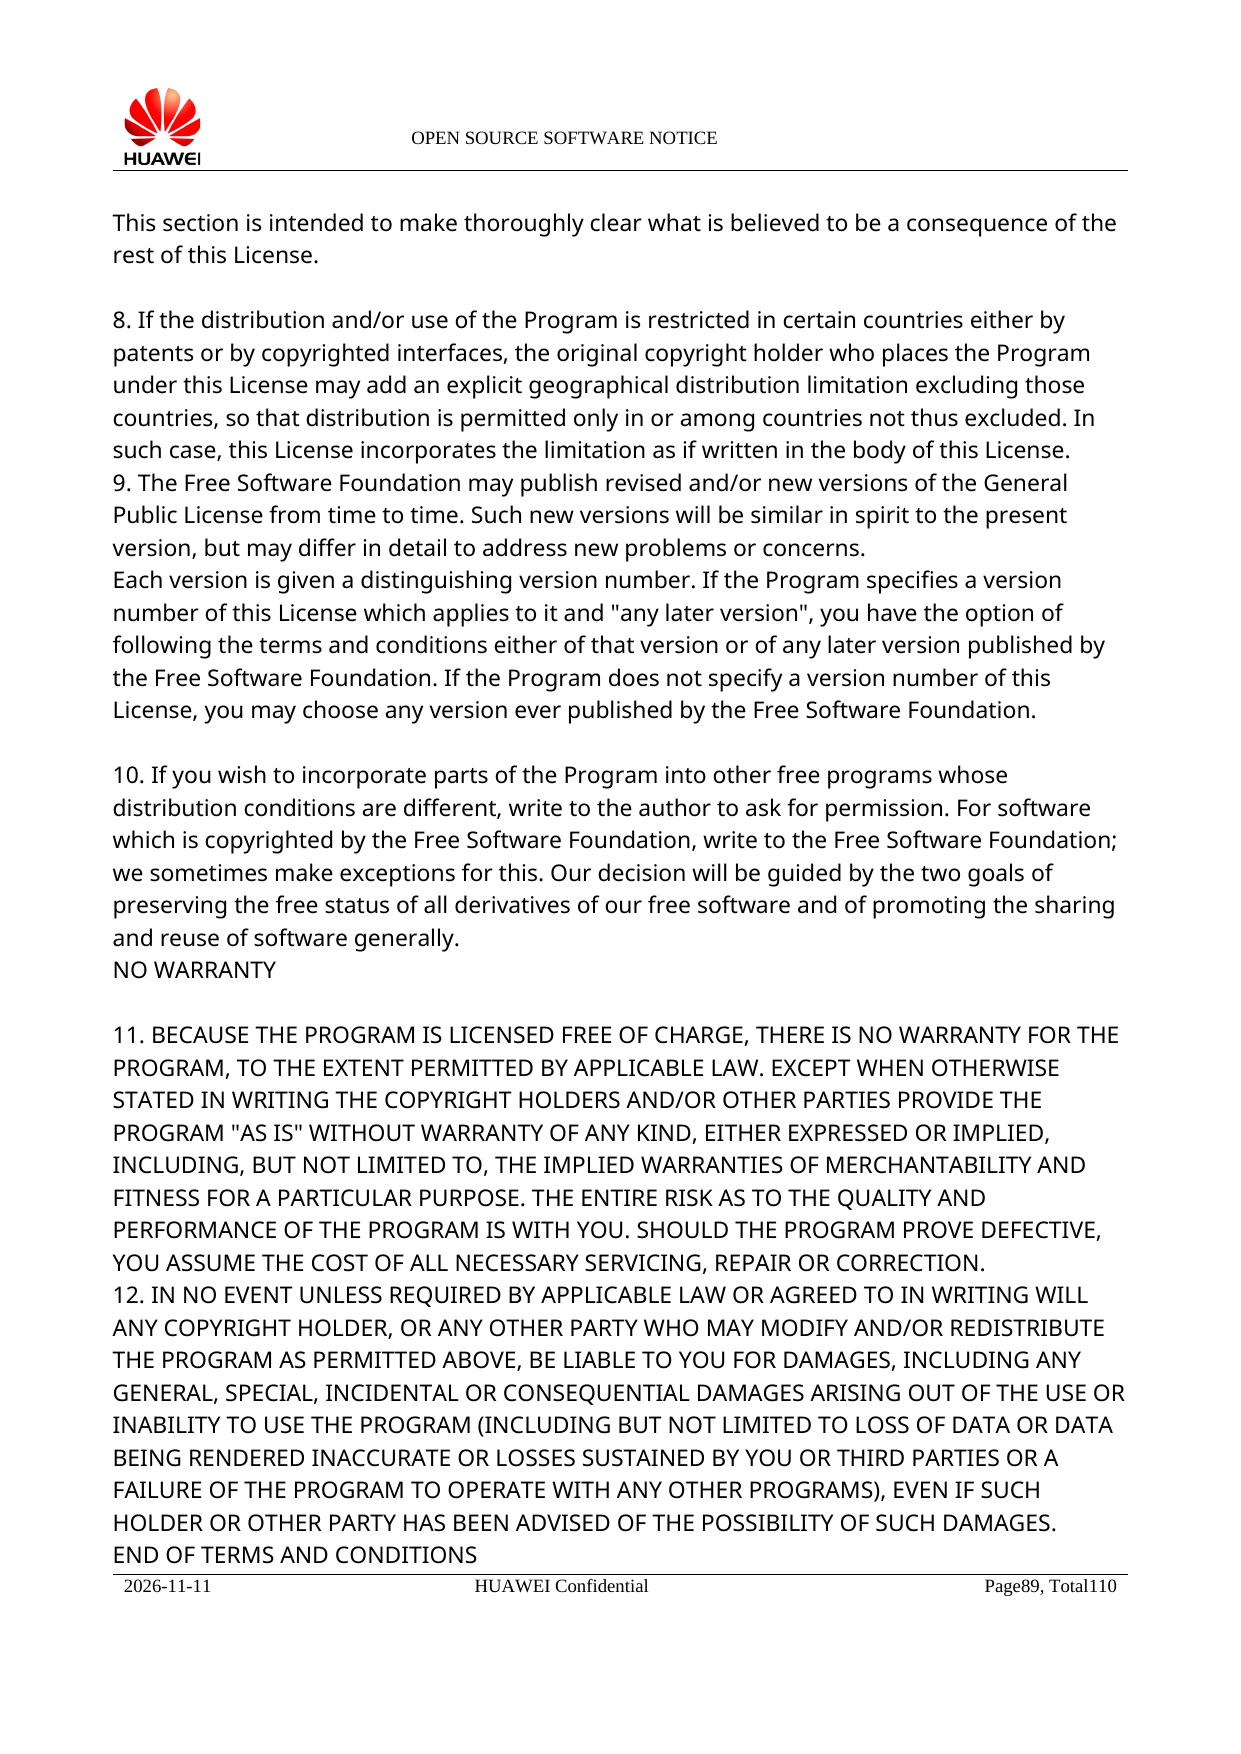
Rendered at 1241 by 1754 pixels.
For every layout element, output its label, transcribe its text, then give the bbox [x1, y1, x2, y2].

text This section is intended to make thoroughly clear what is believed to be a consequence of the rest of this License. [112, 206, 1128, 271]
text Each version is given a distinguishing version number. If the Program specifies a version number of this License which applies to it and "any later version", you have the option of following the terms and conditions either of that version or of any later version published by the Free Software Foundation. If the Program does not specify a version number of this License, you may choose any version ever published by the Free Software Foundation. [112, 564, 1128, 726]
text 9. The Free Software Foundation may publish revised and/or new versions of the General Public License from time to time. Such new versions will be similar in spirit to the present version, but may differ in detail to address new problems or concerns. [112, 466, 1128, 564]
text 8. If the distribution and/or use of the Program is restricted in certain countries either by patents or by copyrighted interfaces, the original copyright holder who places the Program under this License may add an explicit geographical distribution limitation excluding those countries, so that distribution is permitted only in or among countries not thus excluded. In such case, this License incorporates the limitation as if written in the body of this License. [112, 304, 1128, 466]
text 11. BECAUSE THE PROGRAM IS LICENSED FREE OF CHARGE, THERE IS NO WARRANTY FOR THE PROGRAM, TO THE EXTENT PERMITTED BY APPLICABLE LAW. EXCEPT WHEN OTHERWISE STATED IN WRITING THE COPYRIGHT HOLDERS AND/OR OTHER PARTIES PROVIDE THE PROGRAM "AS IS" WITHOUT WARRANTY OF ANY KIND, EITHER EXPRESSED OR IMPLIED, INCLUDING, BUT NOT LIMITED TO, THE IMPLIED WARRANTIES OF MERCHANTABILITY AND FITNESS FOR A PARTICULAR PURPOSE. THE ENTIRE RISK AS TO THE QUALITY AND PERFORMANCE OF THE PROGRAM IS WITH YOU. SHOULD THE PROGRAM PROVE DEFECTIVE, YOU ASSUME THE COST OF ALL NECESSARY SERVICING, REPAIR OR CORRECTION. [112, 1019, 1128, 1279]
text 12. IN NO EVENT UNLESS REQUIRED BY APPLICABLE LAW OR AGREED TO IN WRITING WILL ANY COPYRIGHT HOLDER, OR ANY OTHER PARTY WHO MAY MODIFY AND/OR REDISTRIBUTE THE PROGRAM AS PERMITTED ABOVE, BE LIABLE TO YOU FOR DAMAGES, INCLUDING ANY GENERAL, SPECIAL, INCIDENTAL OR CONSEQUENTIAL DAMAGES ARISING OUT OF THE USE OR INABILITY TO USE THE PROGRAM (INCLUDING BUT NOT LIMITED TO LOSS OF DATA OR DATA BEING RENDERED INACCURATE OR LOSSES SUSTAINED BY YOU OR THIRD PARTIES OR A FAILURE OF THE PROGRAM TO OPERATE WITH ANY OTHER PROGRAMS), EVEN IF SUCH HOLDER OR OTHER PARTY HAS BEEN ADVISED OF THE POSSIBILITY OF SUCH DAMAGES. [112, 1279, 1128, 1539]
text NO WARRANTY [112, 954, 1128, 986]
text END OF TERMS AND CONDITIONS [112, 1539, 1128, 1571]
picture [124, 88, 201, 165]
text 10. If you wish to incorporate parts of the Program into other free programs whose distribution conditions are different, write to the author to ask for permission. For software which is copyrighted by the Free Software Foundation, write to the Free Software Foundation; we sometimes make exceptions for this. Our decision will be guided by the two goals of preserving the free status of all derivatives of our free software and of promoting the sharing and reuse of software generally. [112, 759, 1128, 954]
